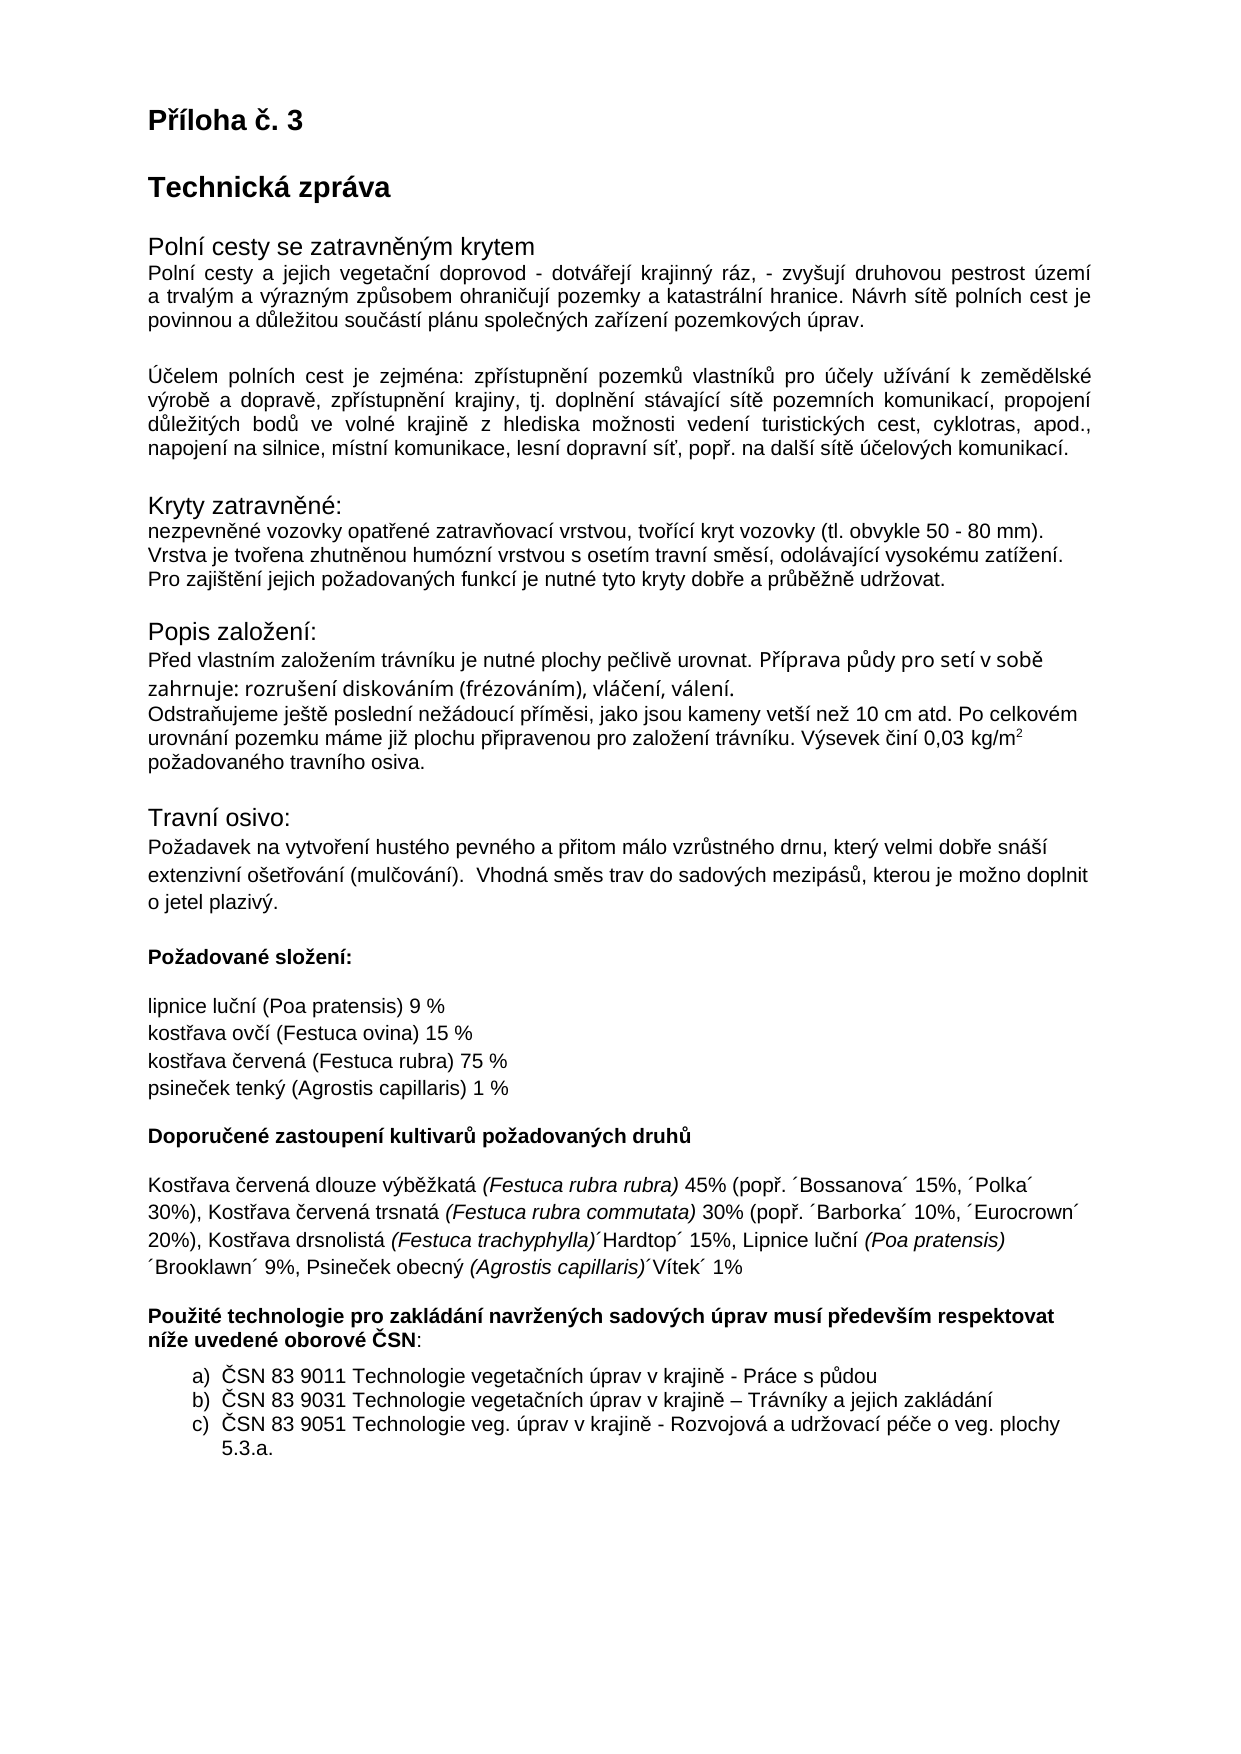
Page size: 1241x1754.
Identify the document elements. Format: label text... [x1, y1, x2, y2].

text Doporučené zastoupení kultivarů požadovaných druhů [148, 1124, 1093, 1148]
list ČSN 83 9051 Technologie veg. úprav v krajině - Rozvojová a udržovací péče o veg. plochy 5.3.a. [192, 1412, 1093, 1460]
text lipnice luční (Poa pratensis) 9 % kostřava ovčí (Festuca ovina) 15 % kostřava červená (Festuca rubra) 75 % psineček tenký (Agrostis capillaris) 1 % [148, 993, 1093, 1100]
text Polní cesty se zatravněným krytem [148, 232, 1093, 260]
list ČSN 83 9031 Technologie vegetačních úprav v krajině – Trávníky a jejich zakládání [192, 1388, 1093, 1412]
text Kostřava červená dlouze výběžkatá (Festuca rubra rubra) 45% (popř. ´Bossanova´ 15%, ´Polka´ 30%), Kostřava červená trsnatá (Festuca rubra commutata) 30% (popř. ´Barborka´ 10%, ´Eurocrown´ 20%), Kostřava drsnolistá (Festuca trachyphylla)´Hardtop´ 15%, Lipnice luční (Poa pratensis)´Brooklawn´ 9%, Psineček obecný (Agrostis capillaris)´Vítek´ 1% [148, 1173, 1093, 1279]
text Použité technologie pro zakládání navržených sadových úprav musí především respektovat níže uvedené oborové ČSN: [148, 1303, 1093, 1351]
list ČSN 83 9011 Technologie vegetačních úprav v krajině - Práce s půdou [192, 1364, 1093, 1388]
text Odstraňujeme ještě poslední nežádoucí příměsi, jako jsou kameny vetší než 10 cm atd. Po celkovém urovnání pozemku máme již plochu připravenou pro založení trávníku. Výsevek činí 0,03 kg/m2 požadovaného travního osiva. [148, 702, 1093, 774]
text Travní osivo: Požadavek na vytvoření hustého pevného a přitom málo vzrůstného drnu, který velmi dobře snáší extenzivní ošetřování (mulčování). Vhodná směs trav do sadových mezipásů, kterou je možno doplnit o jetel plazivý. Požadované složení: [148, 803, 1093, 969]
text Před vlastním založením trávníku je nutné plochy pečlivě urovnat. Příprava půdy pro setí v sobě zahrnuje: rozrušení diskováním (frézováním), vláčení, válení. [148, 645, 1093, 702]
text Příloha č. 3 [148, 103, 1093, 137]
text nezpevněné vozovky opatřené zatravňovací vrstvou, tvořící kryt vozovky (tl. obvykle 50 - 80 mm). Vrstva je tvořena zhutněnou humózní vrstvou s osetím travní směsí, odolávající vysokému zatížení. Pro zajištění jejich požadovaných funkcí je nutné tyto kryty dobře a průběžně udržovat. [148, 519, 1093, 591]
text Technická zpráva [148, 171, 1093, 204]
text Popis založení: [148, 617, 1093, 645]
text Kryty zatravněné: [148, 491, 1093, 519]
text Polní cesty a jejich vegetační doprovod - dotvářejí krajinný ráz, - zvyšují druhovou pestrost území a trvalým a výrazným způsobem ohraničují pozemky a katastrální hranice. Návrh sítě polních cest je povinnou a důležitou součástí plánu společných zařízení pozemkových úprav. [148, 260, 1093, 332]
text Účelem polních cest je zejména: zpřístupnění pozemků vlastníků pro účely užívání k zemědělské výrobě a dopravě, zpřístupnění krajiny, tj. doplnění stávající sítě pozemních komunikací, propojení důležitých bodů ve volné krajině z hlediska možnosti vedení turistických cest, cyklotras, apod., napojení na silnice, místní komunikace, lesní dopravní síť, popř. na další sítě účelových komunikací. [148, 363, 1093, 459]
